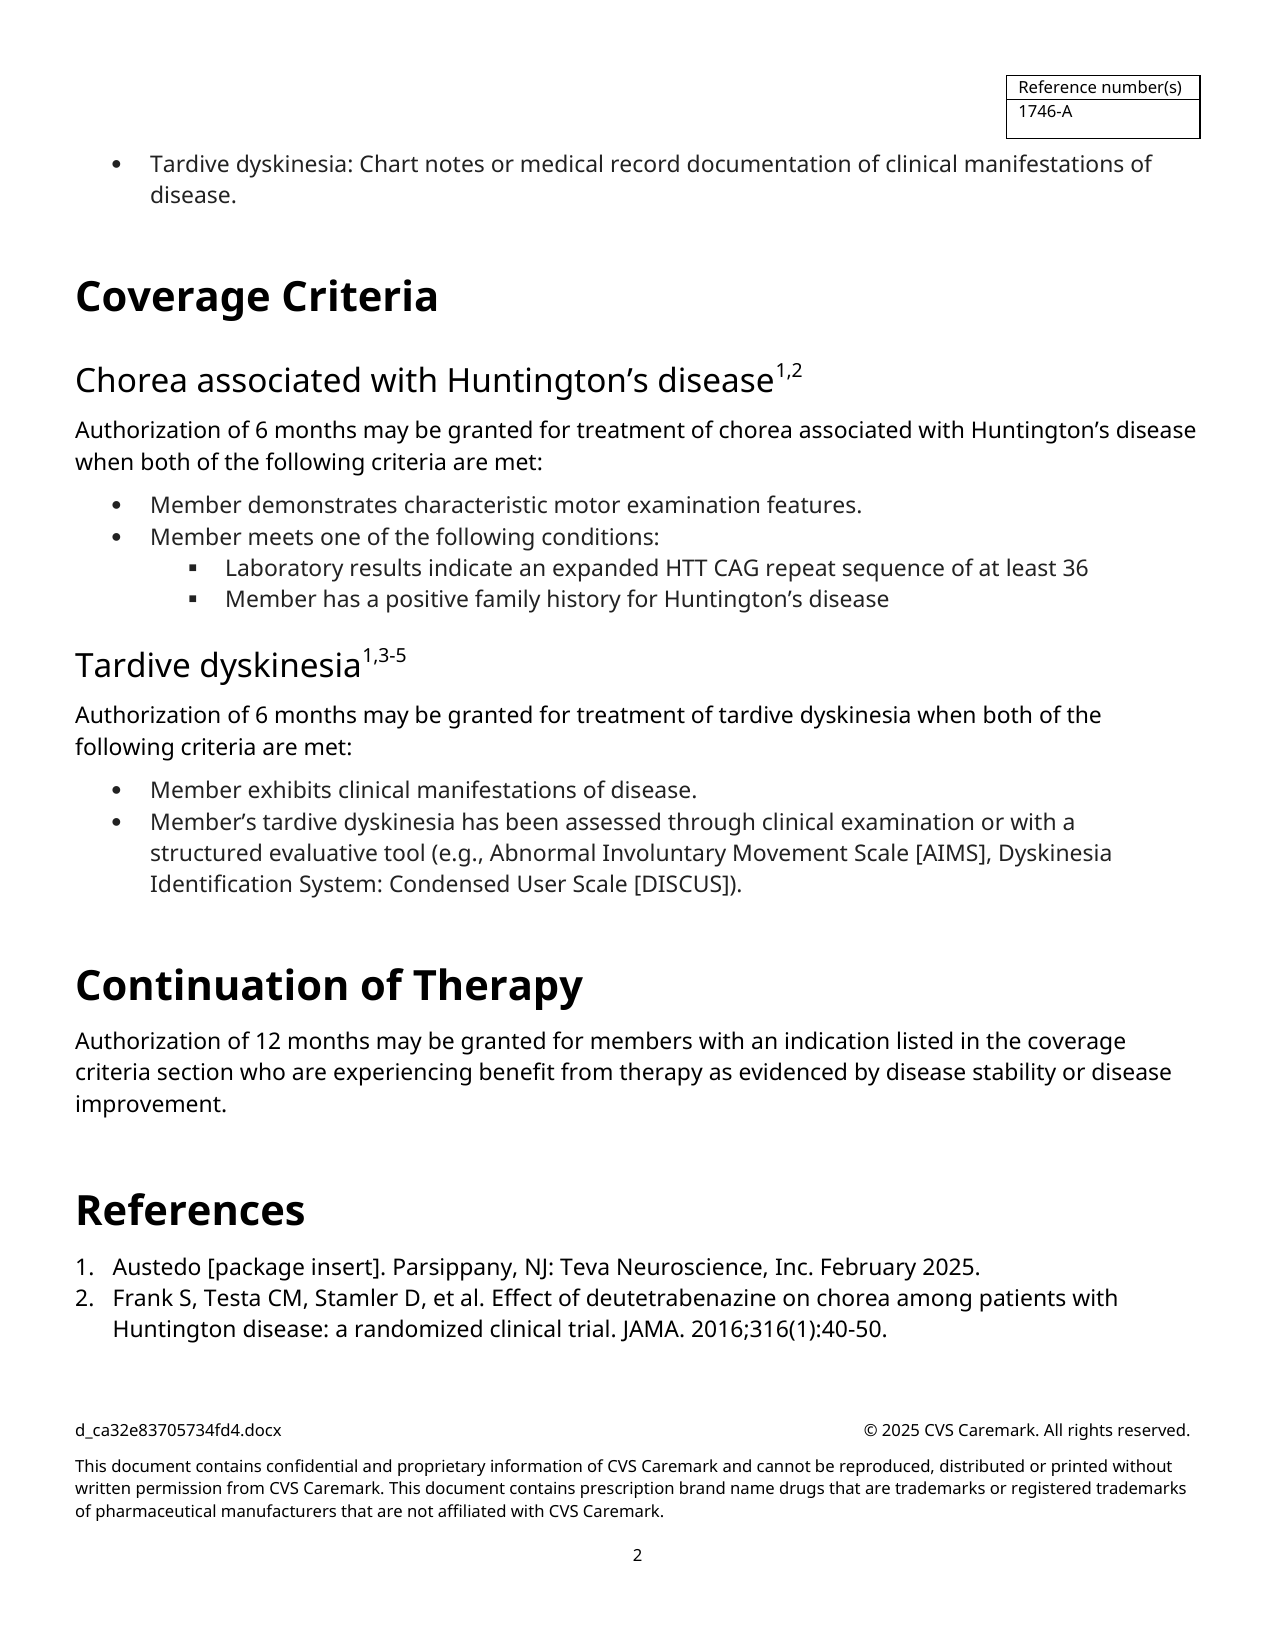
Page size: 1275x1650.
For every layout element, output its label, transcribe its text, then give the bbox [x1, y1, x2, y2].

subtitle References [75, 1181, 1200, 1238]
text Authorization of 6 months may be granted for treatment of tardive dyskinesia when both of the following criteria are met: [75, 699, 1200, 762]
text Authorization of 12 months may be granted for members with an indication listed in the coverage criteria section who are experiencing benefit from therapy as evidenced by disease stability or disease improvement. [75, 1025, 1200, 1119]
text Austedo [package insert]. Parsippany, NJ: Teva Neuroscience, Inc. February 2025. [75, 1251, 1200, 1282]
subtitle Tardive dyskinesia1,3-5 [75, 642, 1200, 687]
list Member demonstrates characteristic motor examination features. [112, 489, 1161, 521]
subtitle Chorea associated with Huntington’s disease1,2 [75, 357, 1200, 402]
list Member’s tardive dyskinesia has been assessed through clinical examination or with a structured evaluative tool (e.g., Abnormal Involuntary Movement Scale [AIMS], Dyskinesia Identification System: Condensed User Scale [DISCUS]). [112, 806, 1161, 899]
subtitle Coverage Criteria [75, 266, 1200, 323]
list Member exhibits clinical manifestations of disease. [112, 774, 1161, 806]
list Tardive dyskinesia: Chart notes or medical record documentation of clinical manifestations of disease. [112, 148, 1161, 210]
text Authorization of 6 months may be granted for treatment of chorea associated with Huntington’s disease when both of the following criteria are met: [75, 414, 1200, 477]
subtitle Continuation of Therapy [75, 956, 1200, 1012]
list Member has a positive family history for Huntington’s disease [187, 583, 1161, 614]
list Laboratory results indicate an expanded HTT CAG repeat sequence of at least 36 [187, 552, 1161, 583]
text Frank S, Testa CM, Stamler D, et al. Effect of deutetrabenazine on chorea among patients with Huntington disease: a randomized clinical trial. JAMA. 2016;316(1):40-50. [75, 1282, 1200, 1344]
list Member meets one of the following conditions: [112, 521, 1161, 552]
